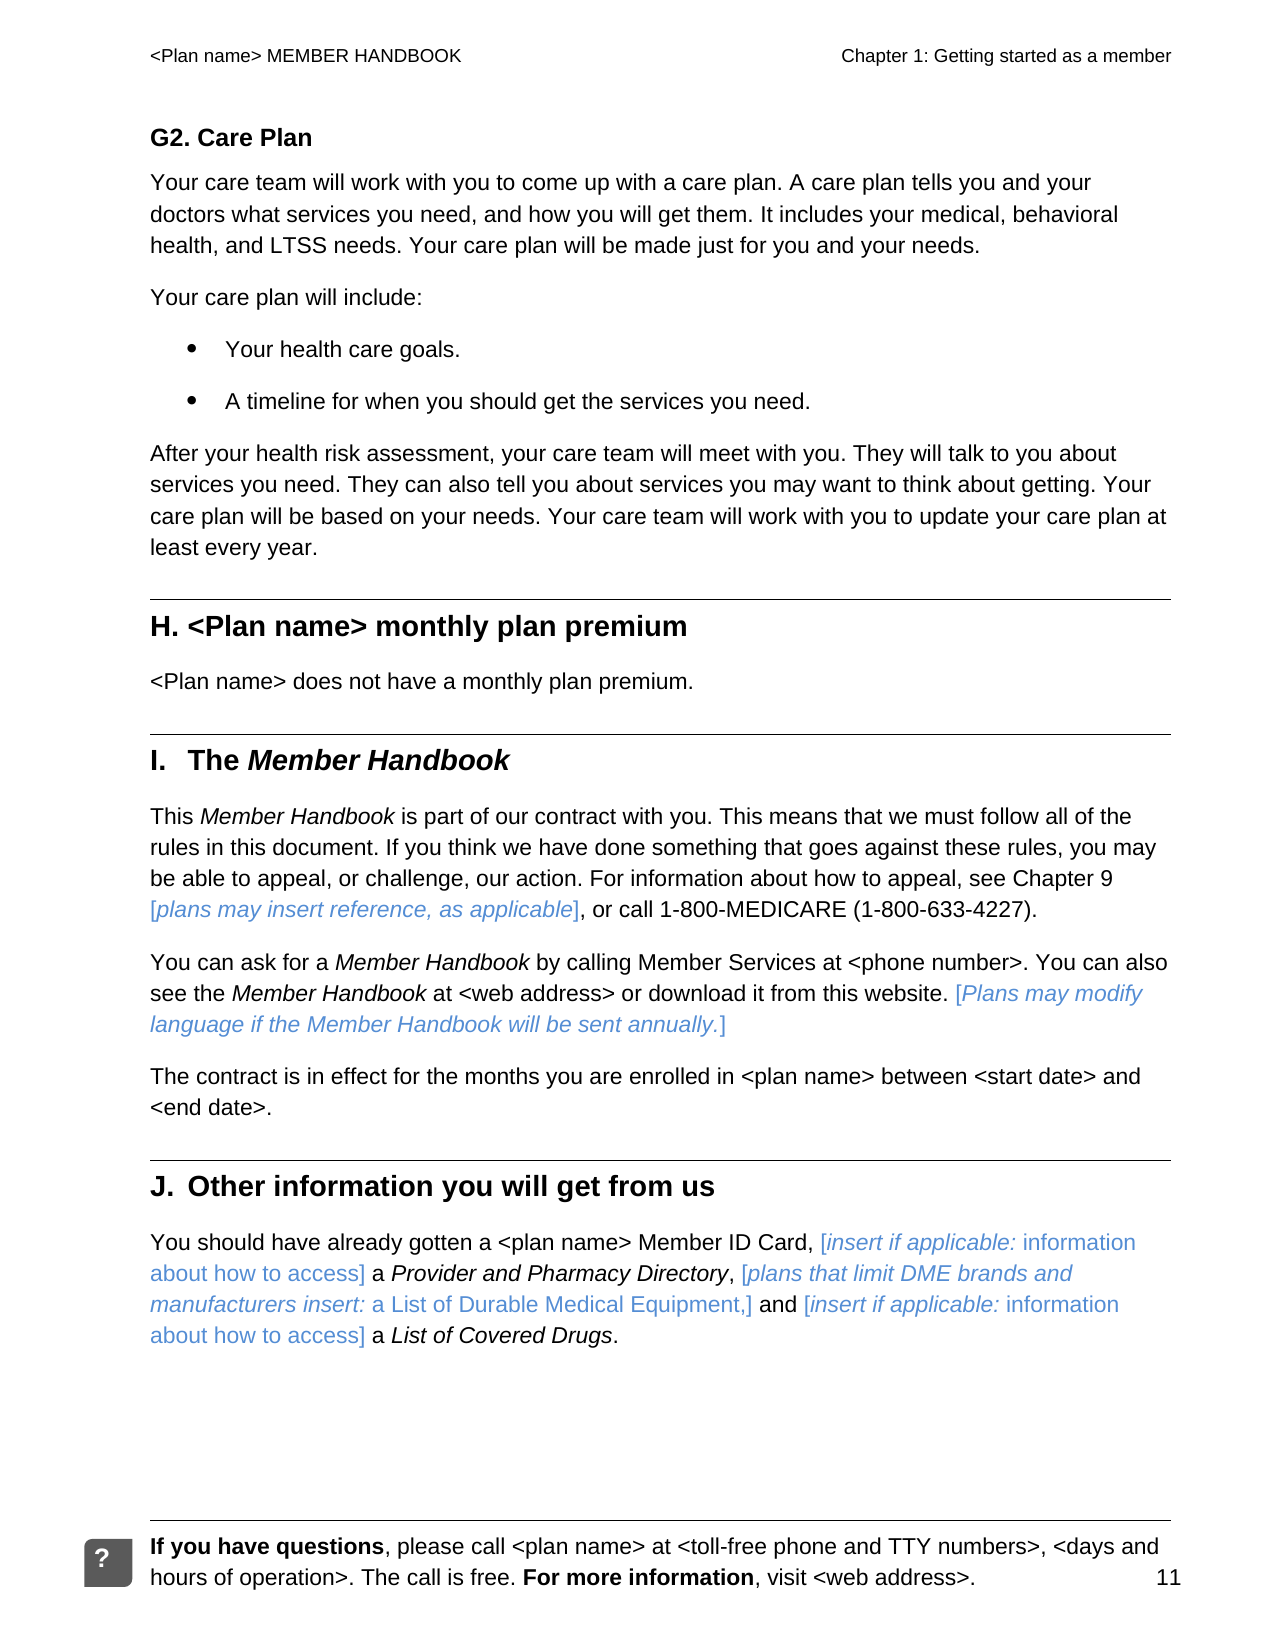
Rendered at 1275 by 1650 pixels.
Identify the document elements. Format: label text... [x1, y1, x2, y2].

list Your health care goals. [187, 332, 1096, 364]
subtitle The Member Handbook [150, 735, 1171, 778]
text The contract is in effect for the months you are enrolled in <plan name> between <start date> and <end date>. [150, 1059, 1171, 1122]
text After your health risk assessment, your care team will meet with you. They will talk to you about services you need. They can also tell you about services you may want to think about getting. Your care plan will be based on your needs. Your care team will work with you to update your care plan at least every year. [150, 437, 1171, 562]
text Your care team will work with you to come up with a care plan. A care plan tells you and your doctors what services you need, and how you will get them. It includes your medical, behavioral health, and LTSS needs. Your care plan will be made just for you and your needs. [150, 166, 1171, 259]
subtitle <Plan name> monthly plan premium [150, 600, 1171, 644]
text <Plan name> does not have a monthly plan premium. [150, 665, 1171, 696]
subtitle Other information you will get from us [150, 1161, 1171, 1204]
subtitle G2. Care Plan [150, 120, 1096, 153]
list A timeline for when you should get the services you need. [187, 384, 1096, 416]
text You can ask for a Member Handbook by calling Member Services at <phone number>. You can also see the Member Handbook at <web address> or download it from this website. [Plans may modify language if the Member Handbook will be sent annually.] [150, 945, 1171, 1039]
text Your care plan will include: [150, 280, 1171, 312]
text You should have already gotten a <plan name> Member ID Card, [insert if applicable: information about how to access] a Provider and Pharmacy Directory, [plans that limit DME brands and manufacturers insert: a List of Durable Medical Equipment,] and [insert if applicable: information about how to access] a List of Covered Drugs. [150, 1225, 1171, 1350]
text This Member Handbook is part of our contract with you. This means that we must follow all of the rules in this document. If you think we have done something that goes against these rules, you may be able to appeal, or challenge, our action. For information about how to appeal, see Chapter 9 [plans may insert reference, as applicable], or call 1-800-MEDICARE (1-800-633-4227). [150, 799, 1171, 924]
